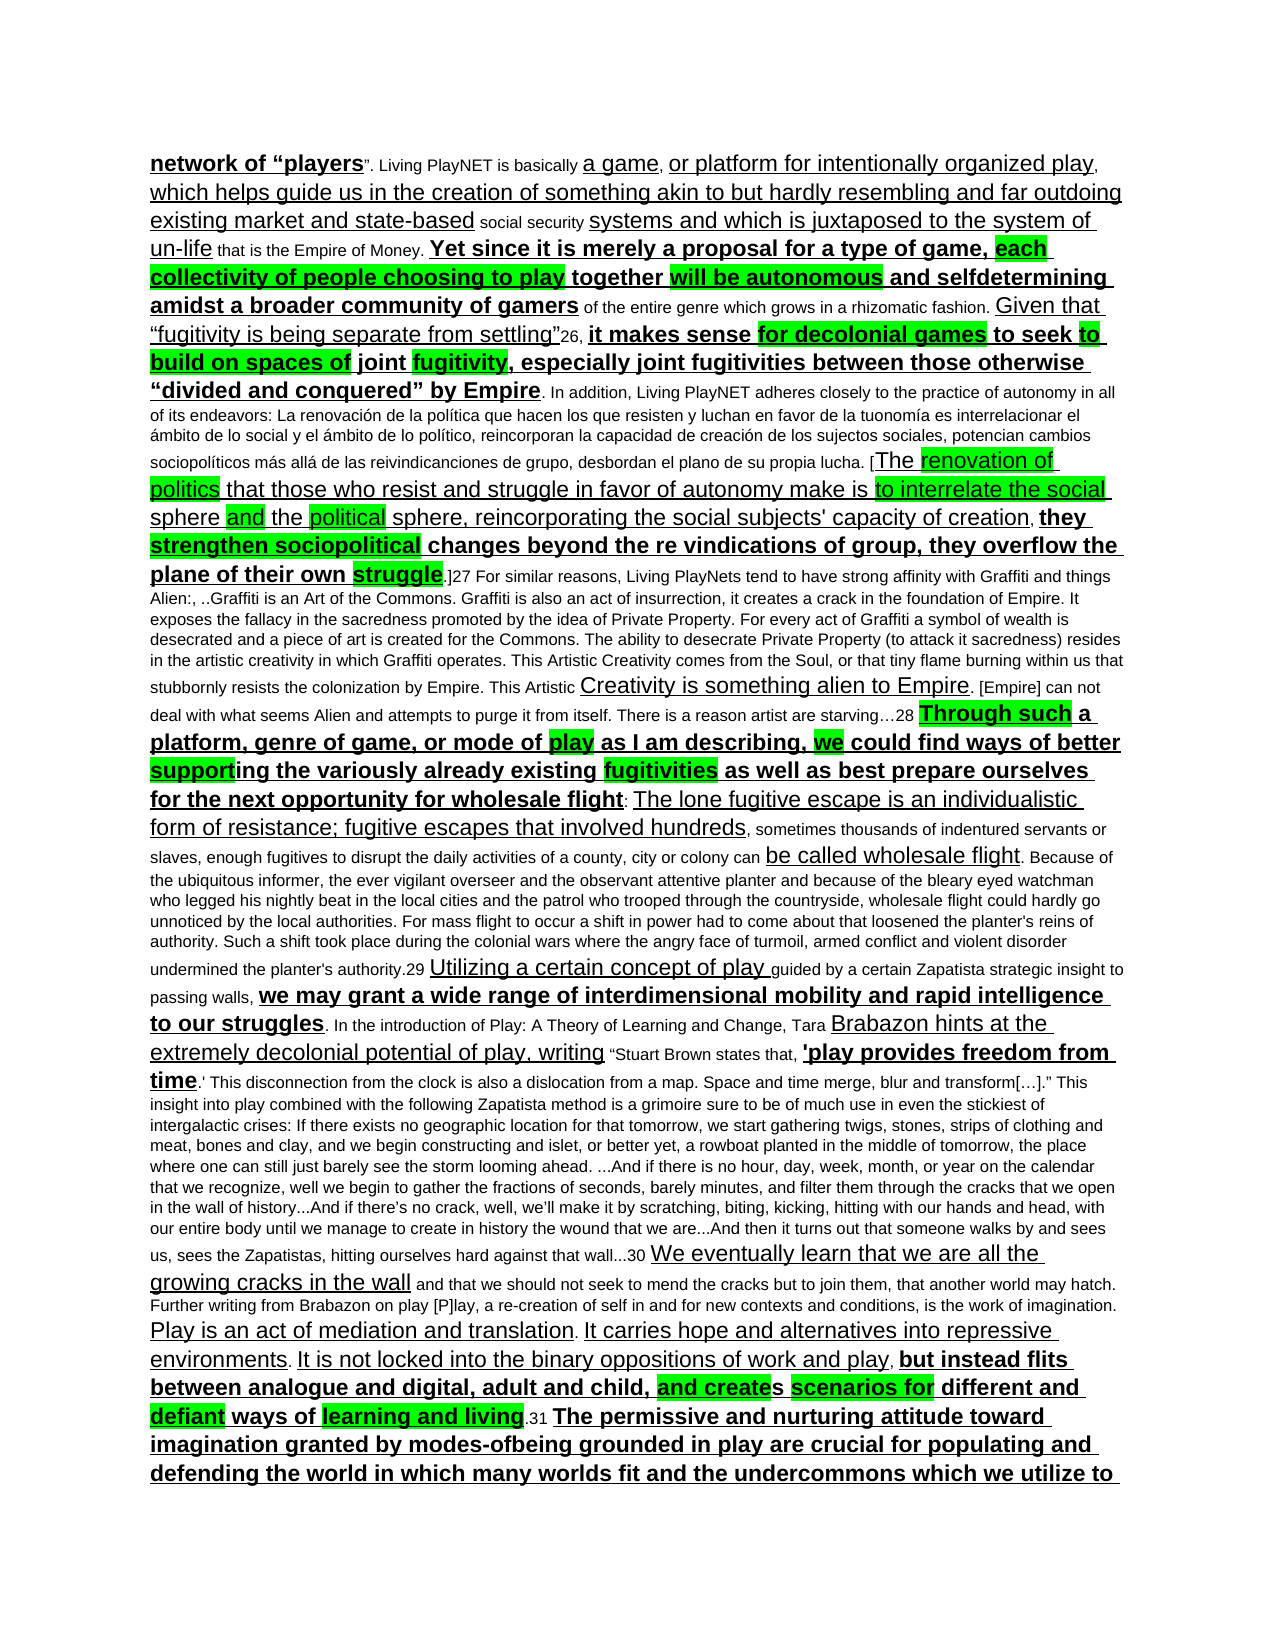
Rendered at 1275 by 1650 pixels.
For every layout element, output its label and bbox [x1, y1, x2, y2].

text [150, 150, 1125, 1486]
